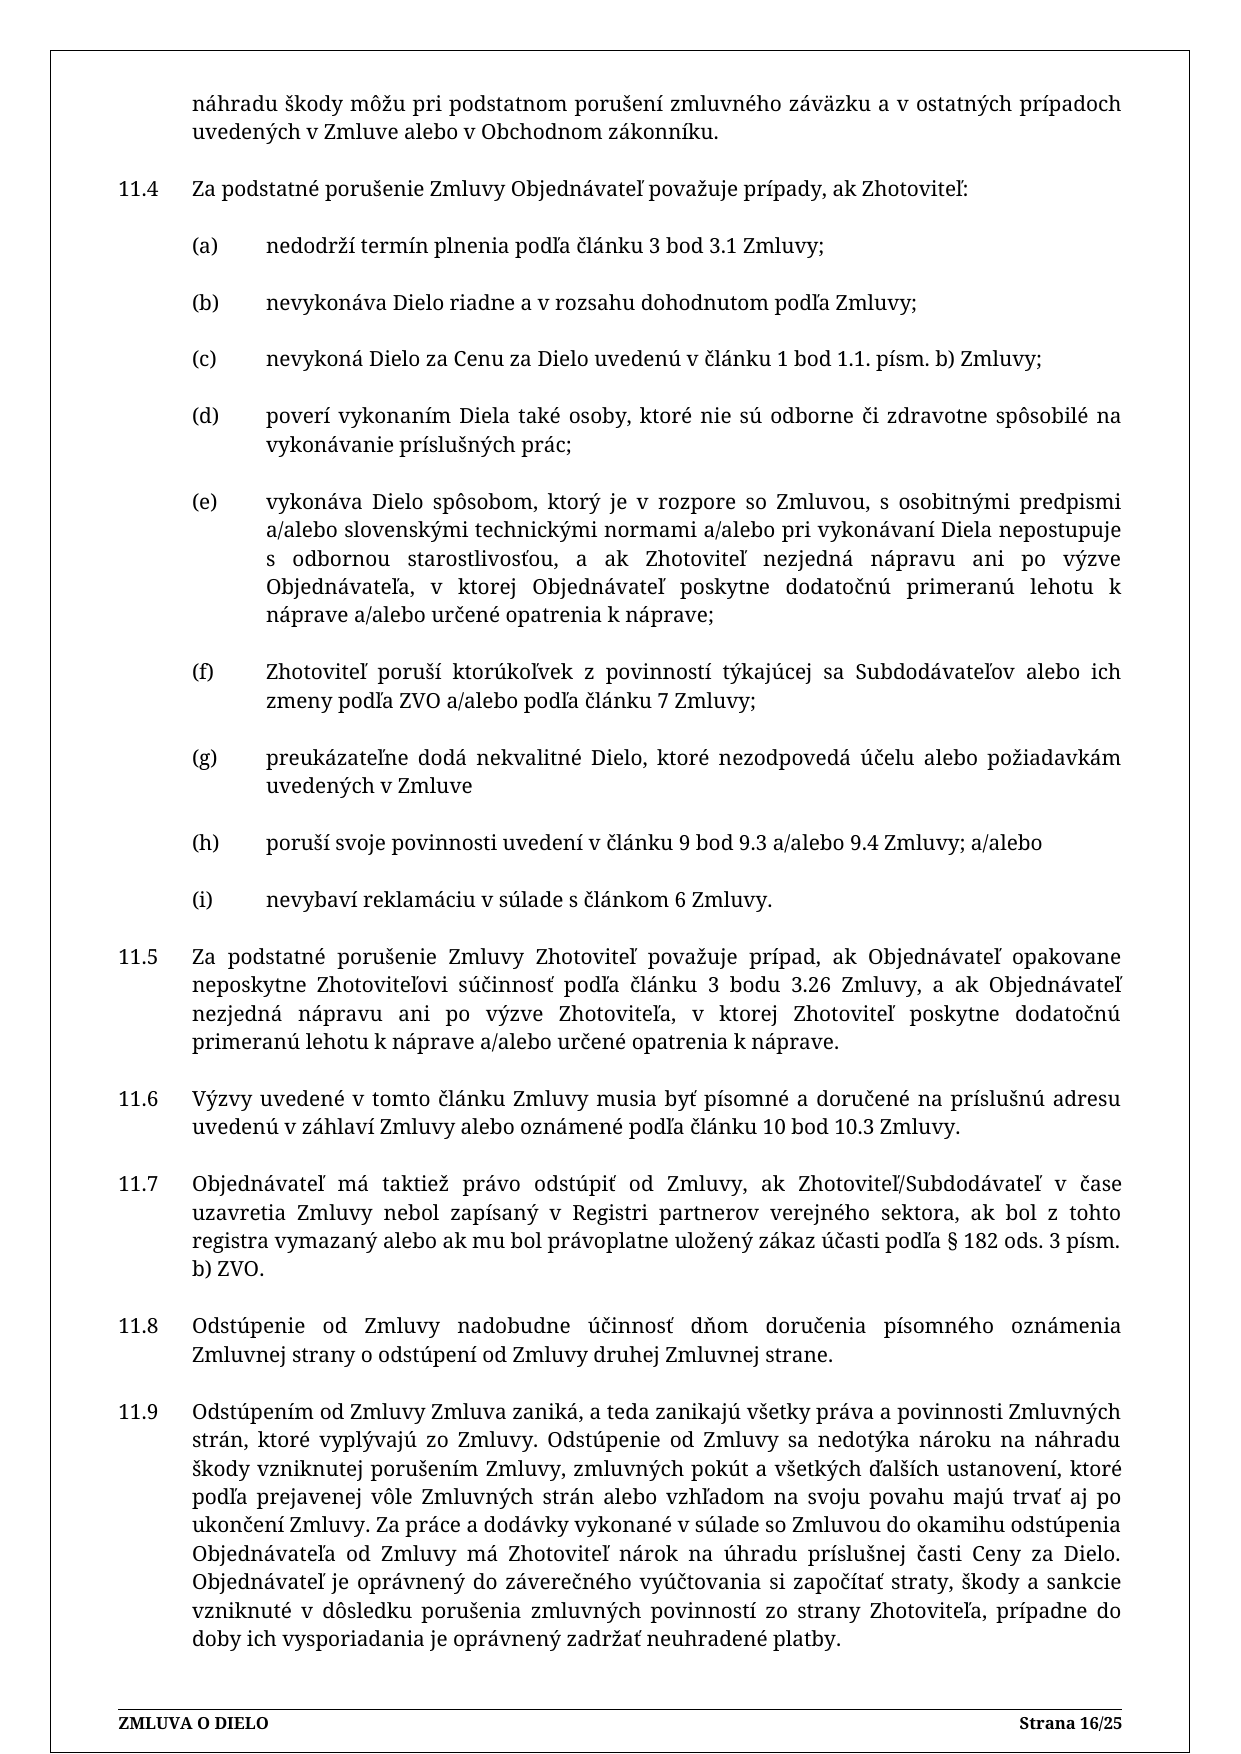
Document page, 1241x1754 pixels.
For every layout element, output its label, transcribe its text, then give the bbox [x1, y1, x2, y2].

list Za podstatné porušenie Zmluvy Objednávateľ považuje prípady, ak Zhotoviteľ: [118, 174, 1122, 202]
list nevykoná Dielo za Cenu za Dielo uvedenú v článku 1 bod 1.1. písm. b) Zmluvy; [192, 344, 1122, 373]
list preukázateľne dodá nekvalitné Dielo, ktoré nezodpovedá účelu alebo požiadavkám uvedených v Zmluve [192, 743, 1122, 799]
list nedodrží termín plnenia podľa článku 3 bod 3.1 Zmluvy; [192, 231, 1122, 259]
list poruší svoje povinnosti uvedení v článku 9 bod 9.3 a/alebo 9.4 Zmluvy; a/alebo [192, 828, 1122, 856]
list vykonáva Dielo spôsobom, ktorý je v rozpore so Zmluvou, s osobitnými predpismi a/alebo slovenskými technickými normami a/alebo pri vykonávaní Diela nepostupuje s odbornou starostlivosťou, a ak Zhotoviteľ nezjedná nápravu ani po výzve Objednávateľa, v ktorej Objednávateľ poskytne dodatočnú primeranú lehotu k náprave a/alebo určené opatrenia k náprave; [192, 487, 1122, 629]
list Objednávateľ má taktiež právo odstúpiť od Zmluvy, ak Zhotoviteľ/Subdodávateľ v čase uzavretia Zmluvy nebol zapísaný v Registri partnerov verejného sektora, ak bol z tohto registra vymazaný alebo ak mu bol právoplatne uložený zákaz účasti podľa § 182 ods. 3 písm. b) ZVO. [118, 1169, 1122, 1283]
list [118, 89, 1122, 146]
list nevybaví reklamáciu v súlade s článkom 6 Zmluvy. [192, 885, 1122, 913]
list Výzvy uvedené v tomto článku Zmluvy musia byť písomné a doručené na príslušnú adresu uvedenú v záhlaví Zmluvy alebo oznámené podľa článku 10 bod 10.3 Zmluvy. [118, 1084, 1122, 1141]
list Odstúpenie od Zmluvy nadobudne účinnosť dňom doručenia písomného oznámenia Zmluvnej strany o odstúpení od Zmluvy druhej Zmluvnej strane. [118, 1311, 1122, 1368]
list nevykonáva Dielo riadne a v rozsahu dohodnutom podľa Zmluvy; [192, 288, 1122, 316]
list Za podstatné porušenie Zmluvy Zhotoviteľ považuje prípad, ak Objednávateľ opakovane neposkytne Zhotoviteľovi súčinnosť podľa článku 3 bodu 3.26 Zmluvy, a ak Objednávateľ nezjedná nápravu ani po výzve Zhotoviteľa, v ktorej Zhotoviteľ poskytne dodatočnú primeranú lehotu k náprave a/alebo určené opatrenia k náprave. [118, 942, 1122, 1056]
list poverí vykonaním Diela také osoby, ktoré nie sú odborne či zdravotne spôsobilé na vykonávanie príslušných prác; [192, 401, 1122, 458]
list Zhotoviteľ poruší ktorúkoľvek z povinností týkajúcej sa Subdodávateľov alebo ich zmeny podľa ZVO a/alebo podľa článku 7 Zmluvy; [192, 657, 1122, 714]
list Odstúpením od Zmluvy Zmluva zaniká, a teda zanikajú všetky práva a povinnosti Zmluvných strán, ktoré vyplývajú zo Zmluvy. Odstúpenie od Zmluvy sa nedotýka nároku na náhradu škody vzniknutej porušením Zmluvy, zmluvných pokút a všetkých ďalších ustanovení, ktoré podľa prejavenej vôle Zmluvných strán alebo vzhľadom na svoju povahu majú trvať aj po ukončení Zmluvy. Za práce a dodávky vykonané v súlade so Zmluvou do okamihu odstúpenia Objednávateľa od Zmluvy má Zhotoviteľ nárok na úhradu príslušnej časti Ceny za Dielo. Objednávateľ je oprávnený do záverečného vyúčtovania si započítať straty, škody a sankcie vzniknuté v dôsledku porušenia zmluvných povinností zo strany Zhotoviteľa, prípadne do doby ich vysporiadania je oprávnený zadržať neuhradené platby. [118, 1397, 1122, 1653]
